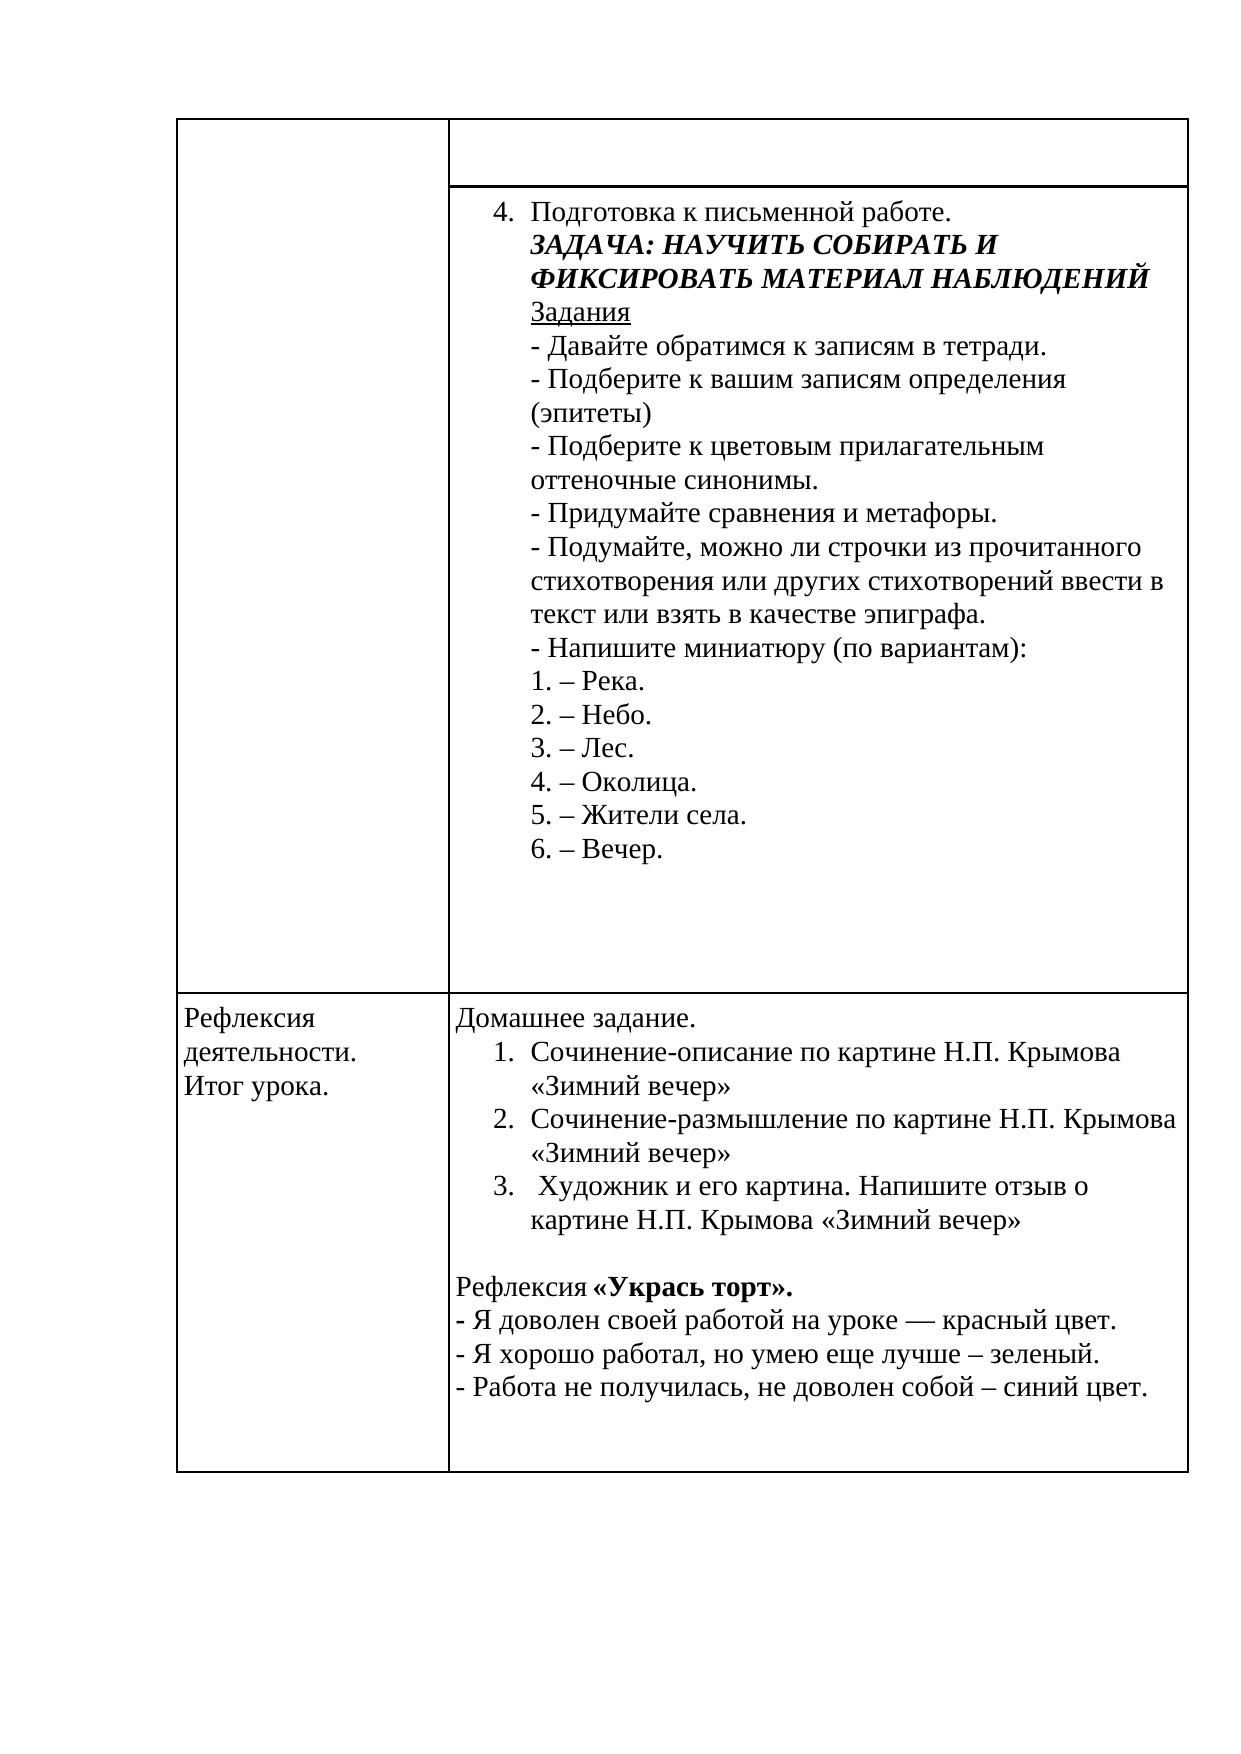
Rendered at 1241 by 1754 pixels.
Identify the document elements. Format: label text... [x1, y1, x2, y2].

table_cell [450, 120, 1187, 185]
table_cell Домашнее задание. Сочинение-описание по картине Н.П. Крымова «Зимний вечер» Сочинение-размышление по картине Н.П. Крымова «Зимний вечер» Художник и его картина. Напишите отзыв о картине Н.П. Крымова «Зимний вечер» Рефлексия «Укрась торт». - Я доволен своей работой на уроке — красный цвет. - Я хорошо работал, но умею еще лучше – зеленый. - Работа не получилась, не доволен собой – синий цвет. [450, 994, 1187, 1471]
table_cell Рефлексия деятельности. Итог урока. [178, 994, 448, 1471]
table_cell Подготовка к письменной работе. ЗАДАЧА: НАУЧИТЬ СОБИРАТЬ И ФИКСИРОВАТЬ МАТЕРИАЛ НАБЛЮДЕНИЙ Задания - Давайте обратимся к записям в тетради. - Подберите к вашим записям определения (эпитеты) - Подберите к цветовым прилагательным оттеночные синонимы. - Придумайте сравнения и метафоры. - Подумайте, можно ли строчки из прочитанного стихотворения или других стихотворений ввести в текст или взять в качестве эпиграфа. - Напишите миниатюру (по вариантам): 1. – Река. 2. – Небо. 3. – Лес. 4. – Околица. 5. – Жители села. 6. – Вечер. [450, 188, 1187, 992]
